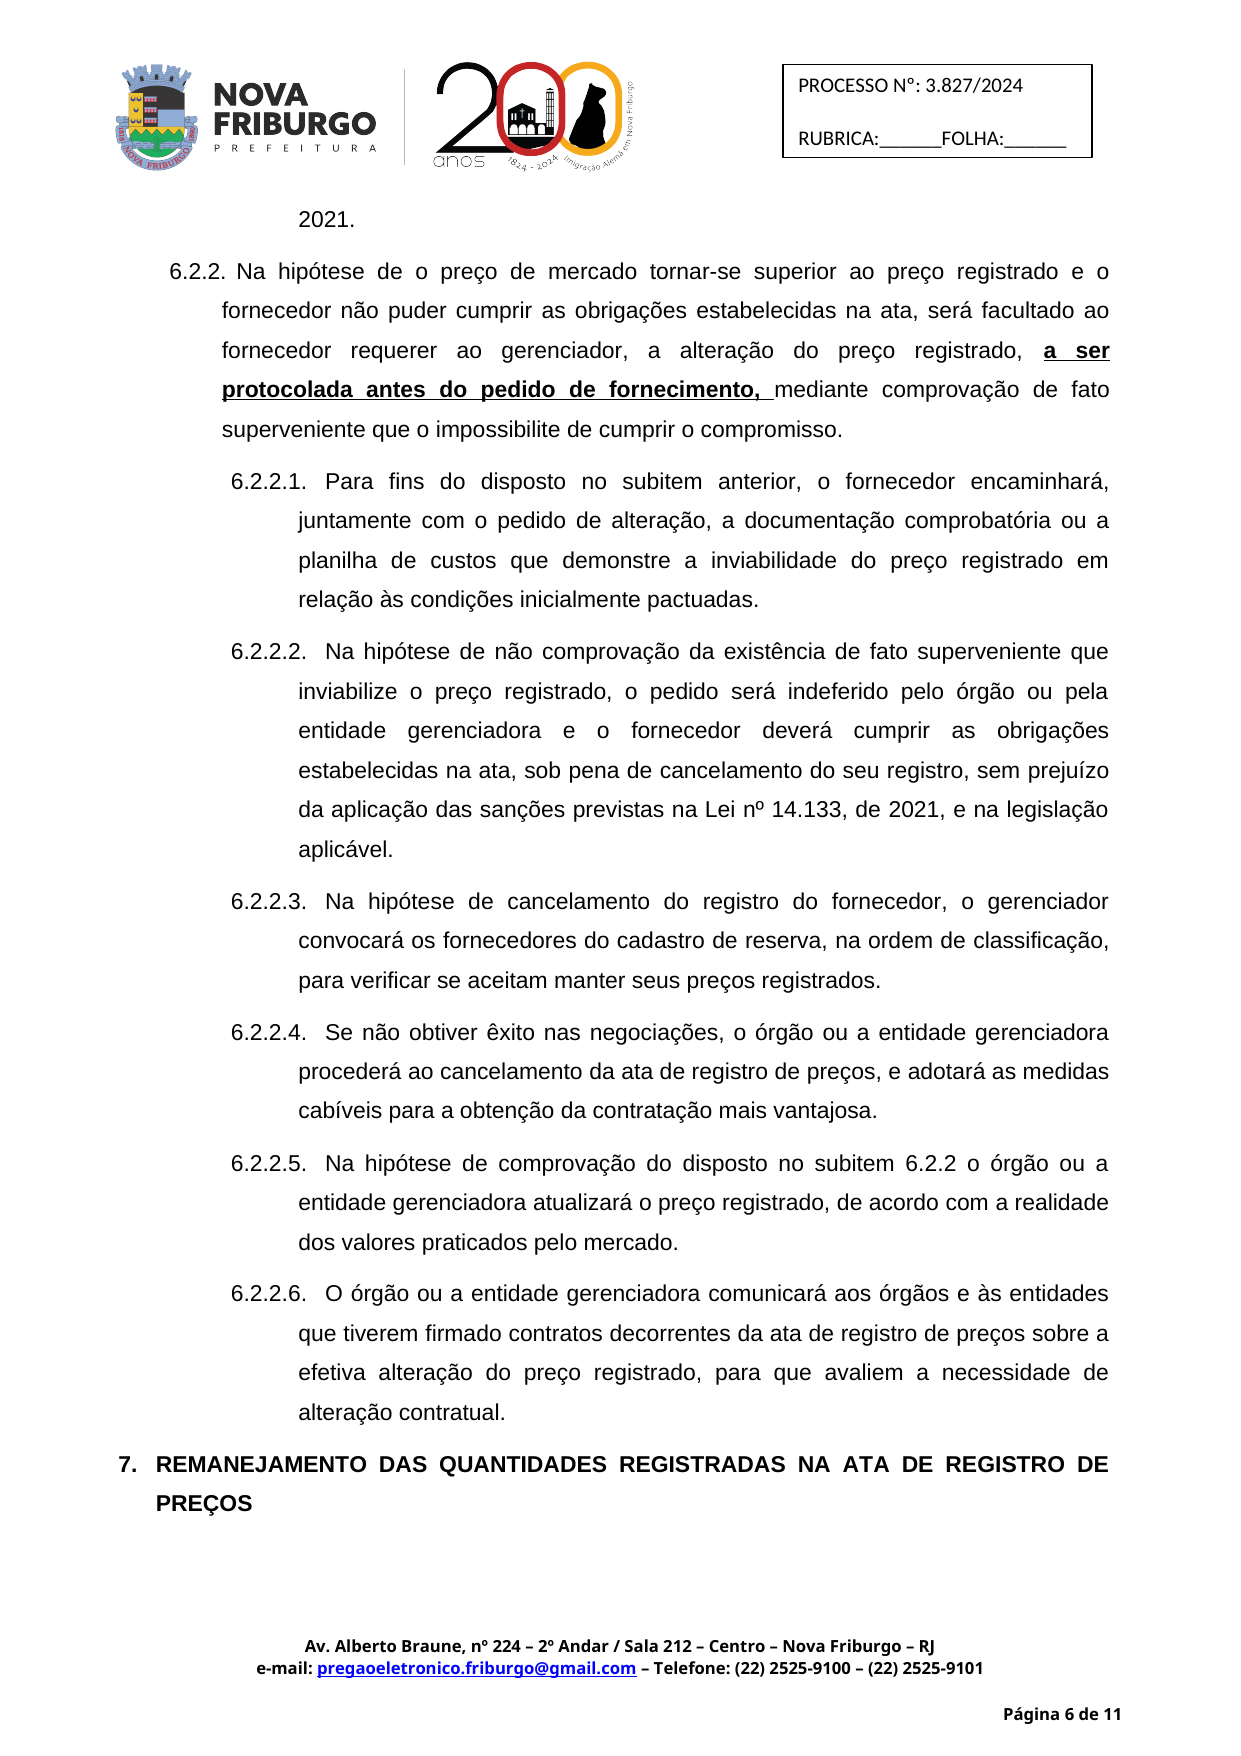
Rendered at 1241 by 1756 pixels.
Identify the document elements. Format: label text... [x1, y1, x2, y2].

picture [88, 29, 666, 200]
list Na hipótese de comprovação do disposto no subitem 6.2.2 o órgão ou a entidade gerenciadora atualizará o preço registrado, de acordo com a realidade dos valores praticados pelo mercado. [231, 1149, 1110, 1255]
list Se não obtiver êxito nas negociações, o órgão ou a entidade gerenciadora procederá ao cancelamento da ata de registro de preços, e adotará as medidas cabíveis para a obtenção da contratação mais vantajosa. [231, 1018, 1110, 1124]
list Na hipótese de cancelamento do registro do fornecedor, o gerenciador convocará os fornecedores do cadastro de reserva, na ordem de classificação, para verificar se aceitam manter seus preços registrados. [231, 888, 1110, 993]
list REMANEJAMENTO DAS QUANTIDADES REGISTRADAS NA ATA DE REGISTRO DE PREÇOS [118, 1451, 1110, 1517]
list Na hipótese de o preço de mercado tornar-se superior ao preço registrado e o fornecedor não puder cumprir as obrigações estabelecidas na ata, será facultado ao fornecedor requerer ao gerenciador, a alteração do preço registrado, a ser protocolada antes do pedido de fornecimento, mediante comprovação de fato superveniente que o impossibilite de cumprir o compromisso. [169, 258, 1110, 442]
list O órgão ou a entidade gerenciadora comunicará aos órgãos e às entidades que tiverem firmado contratos decorrentes da ata de registro de preços sobre a efetiva alteração do preço registrado, para que avaliem a necessidade de alteração contratual. [231, 1280, 1110, 1425]
list Na hipótese de não comprovação da existência de fato superveniente que inviabilize o preço registrado, o pedido será indeferido pelo órgão ou pela entidade gerenciadora e o fornecedor deverá cumprir as obrigações estabelecidas na ata, sob pena de cancelamento do seu registro, sem prejuízo da aplicação das sanções previstas na Lei nº 14.133, de 2021, e na legislação aplicável. [231, 638, 1110, 862]
list Para fins do disposto no subitem anterior, o fornecedor encaminhará, juntamente com o pedido de alteração, a documentação comprobatória ou a planilha de custos que demonstre a inviabilidade do preço registrado em relação às condições inicialmente pactuadas. [231, 468, 1110, 613]
